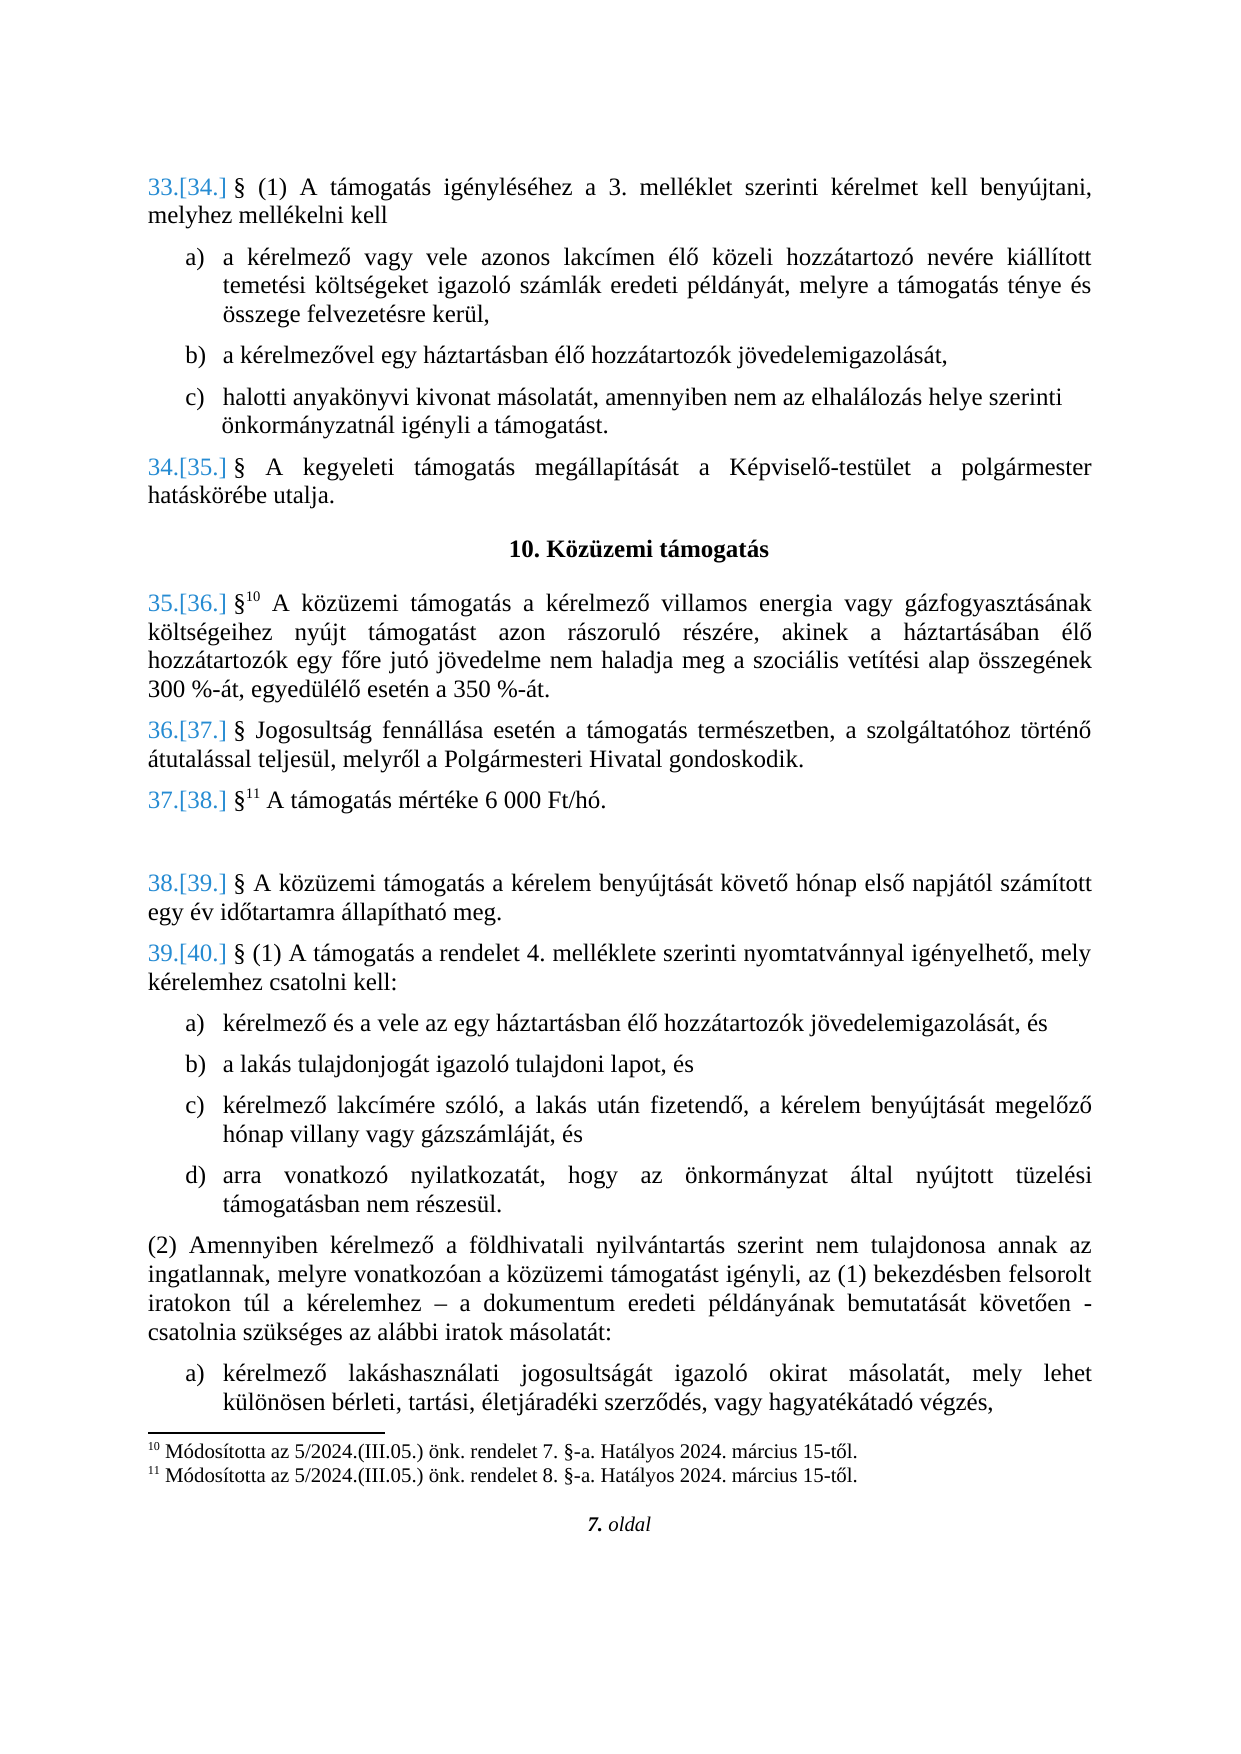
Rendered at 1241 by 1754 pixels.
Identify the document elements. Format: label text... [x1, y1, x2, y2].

list halotti anyakönyvi kivonat másolatát, amennyiben nem az elhalálozás helye szerinti [185, 382, 1093, 410]
list § (1) A támogatás a rendelet 4. melléklete szerinti nyomtatvánnyal igényelhető, mely kérelemhez csatolni kell: [148, 938, 1093, 995]
list § A támogatás mértéke 6 000 Ft/hó. [148, 785, 1093, 814]
list § A kegyeleti támogatás megállapítását a Képviselő-testület a polgármester hatáskörébe utalja. [148, 452, 1093, 509]
list § A közüzemi támogatás a kérelem benyújtását követő hónap első napjától számított egy év időtartamra állapítható meg. [148, 868, 1093, 925]
text önkormányzatnál igényli a támogatást. [221, 410, 1093, 439]
list a kérelmezővel egy háztartásban élő hozzátartozók jövedelemigazolását, [185, 340, 1093, 369]
list kérelmező és a vele az egy háztartásban élő hozzátartozók jövedelemigazolását, és [185, 1008, 1093, 1037]
list § A közüzemi támogatás a kérelmező villamos energia vagy gázfogyasztásának költségeihez nyújt támogatást azon rászoruló részére, akinek a háztartásában élő hozzátartozók egy főre jutó jövedelme nem haladja meg a szociális vetítési alap összegének 300 %-át, egyedülélő esetén a 350 %-át. [148, 588, 1093, 703]
text 10. Közüzemi támogatás [185, 534, 1093, 563]
list § (1) A támogatás igényléséhez a 3. melléklet szerinti kérelmet kell benyújtani, melyhez mellékelni kell [148, 172, 1093, 229]
list kérelmező lakáshasználati jogosultságát igazoló okirat másolatát, mely lehet különösen bérleti, tartási, életjáradéki szerződés, vagy hagyatékátadó végzés, [185, 1358, 1093, 1415]
list kérelmező lakcímére szóló, a lakás után fizetendő, a kérelem benyújtását megelőző hónap villany vagy gázszámláját, és [185, 1090, 1093, 1148]
list arra vonatkozó nyilatkozatát, hogy az önkormányzat által nyújtott tüzelési támogatásban nem részesül. [185, 1160, 1093, 1218]
list a kérelmező vagy vele azonos lakcímen élő közeli hozzátartozó nevére kiállított temetési költségeket igazoló számlák eredeti példányát, melyre a támogatás ténye és összege felvezetésre kerül, [185, 242, 1093, 328]
list a lakás tulajdonjogát igazoló tulajdoni lapot, és [185, 1049, 1093, 1078]
list § Jogosultság fennállása esetén a támogatás természetben, a szolgáltatóhoz történő átutalással teljesül, melyről a Polgármesteri Hivatal gondoskodik. [148, 715, 1093, 773]
text (2) Amennyiben kérelmező a földhivatali nyilvántartás szerint nem tulajdonosa annak az ingatlannak, melyre vonatkozóan a közüzemi támogatást igényli, az (1) bekezdésben felsorolt iratokon túl a kérelemhez – a dokumentum eredeti példányának bemutatását követően - csatolnia szükséges az alábbi iratok másolatát: [148, 1230, 1093, 1345]
